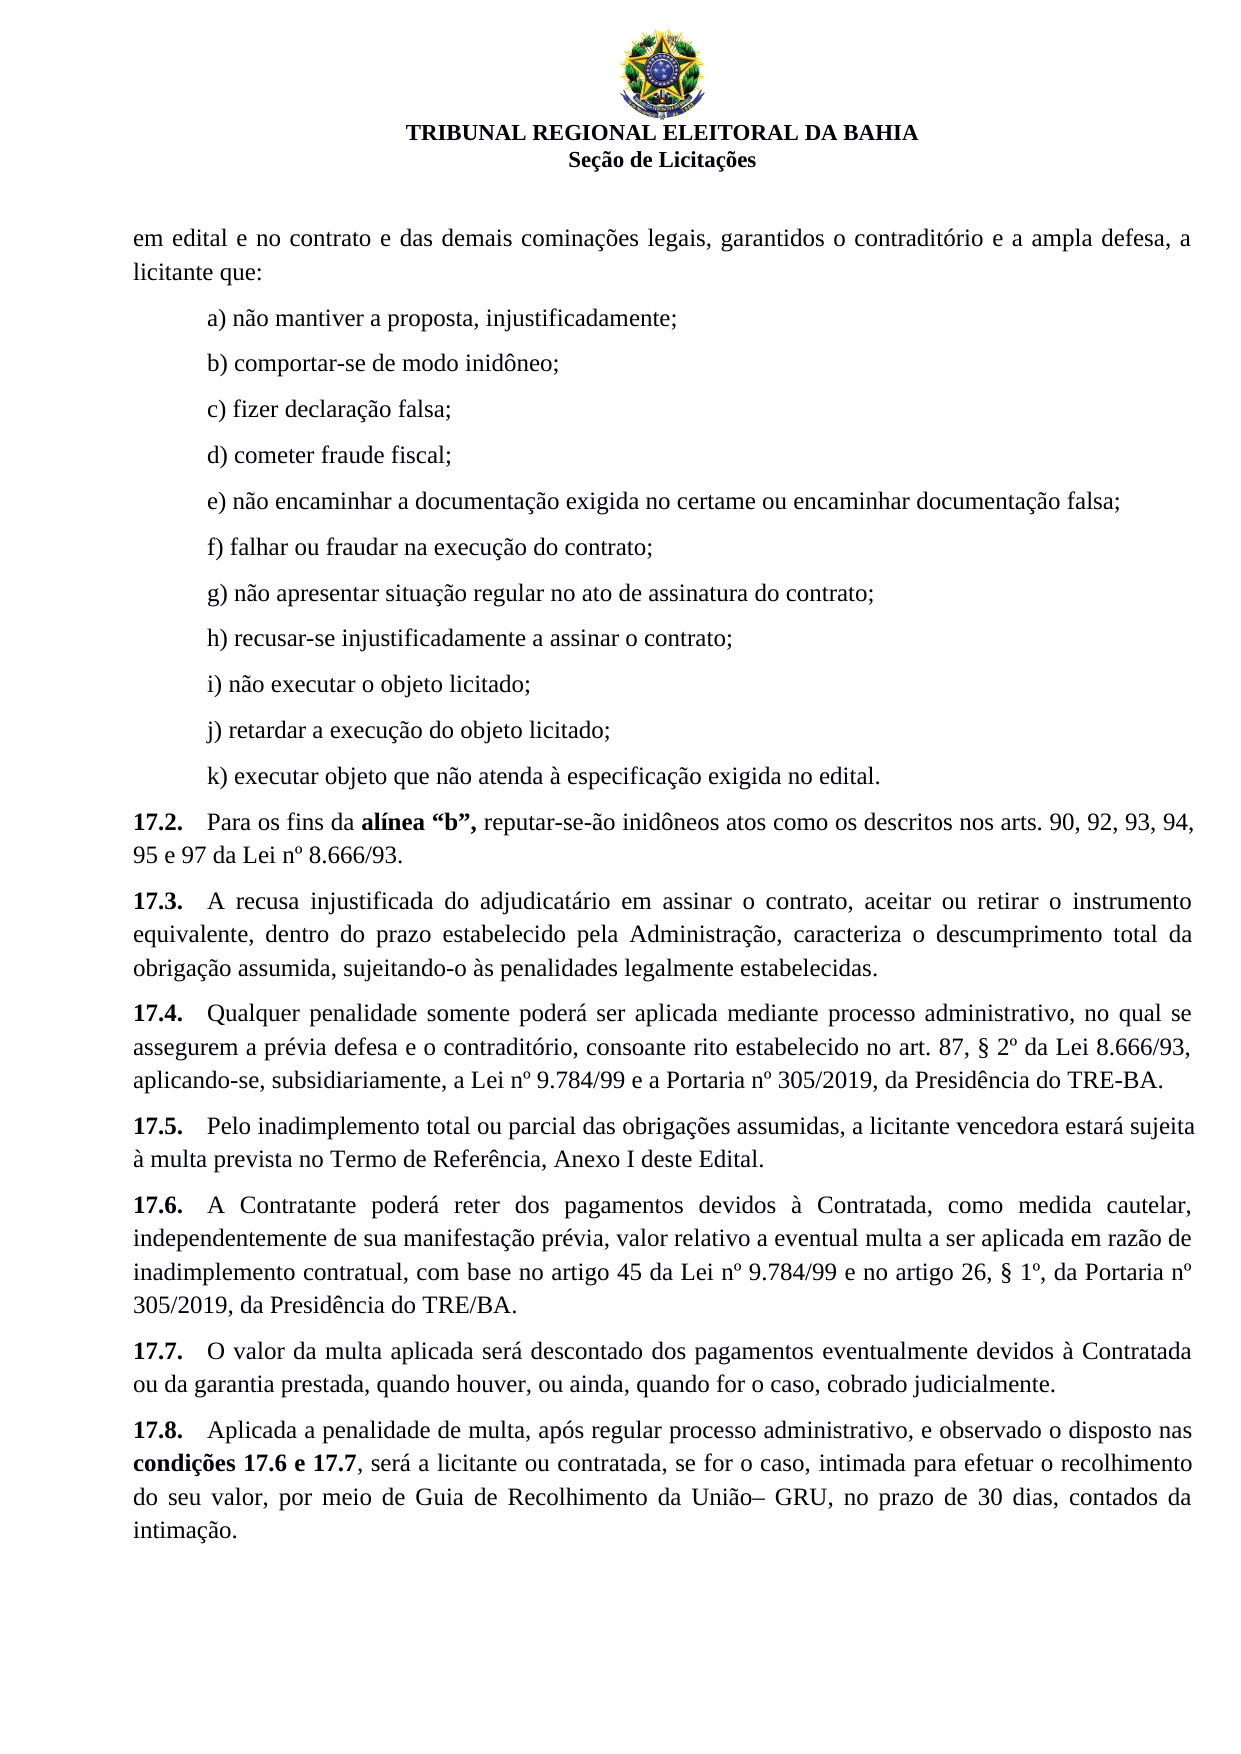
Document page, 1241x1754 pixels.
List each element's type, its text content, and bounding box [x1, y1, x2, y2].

text f) falhar ou fraudar na execução do contrato; [207, 528, 1196, 562]
text 17.5. Pelo inadimplemento total ou parcial das obrigações assumidas, a licitante vencedora estará sujeita à multa prevista no Termo de Referência, Anexo I deste Edital. [133, 1108, 1196, 1174]
text a) não mantiver a proposta, injustificadamente; [207, 299, 1196, 333]
text 17.3. A recusa injustificada do adjudicatário em assinar o contrato, aceitar ou retirar o instrumento equivalente, dentro do prazo estabelecido pela Administração, caracteriza o descumprimento total da obrigação assumida, sujeitando-o às penalidades legalmente estabelecidas. [133, 883, 1193, 919]
text j) retardar a execução do objeto licitado; [207, 712, 1196, 745]
text d) cometer fraude fiscal; [207, 437, 1196, 470]
text i) não executar o objeto licitado; [207, 666, 1196, 699]
text 17.8. Aplicada a penalidade de multa, após regular processo administrativo, e observado o disposto nas condições 17.6 e 17.7, será a licitante ou contratada, se for o caso, intimada para efetuar o recolhimento do seu valor, por meio de Guia de Recolhimento da União– GRU, no prazo de 30 dias, contados da intimação. [133, 1412, 1193, 1545]
text e) não encaminhar a documentação exigida no certame ou encaminhar documentação falsa; [207, 483, 1196, 516]
text 17.6. A Contratante poderá reter dos pagamentos devidos à Contratada, como medida cautelar, independentemente de sua manifestação prévia, valor relativo a eventual multa a ser aplicada em razão de inadimplemento contratual, com base no artigo 45 da Lei nº 9.784/99 e no artigo 26, § 1º, da Portaria nº 305/2019, da Presidência do TRE/BA. [133, 1187, 1193, 1320]
text k) executar objeto que não atenda à especificação exigida no edital. [207, 758, 1196, 791]
text g) não apresentar situação regular no ato de assinatura do contrato; [207, 574, 1196, 608]
text c) fizer declaração falsa; [207, 391, 1196, 424]
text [133, 220, 1193, 287]
text 17.7. O valor da multa aplicada será descontado dos pagamentos eventualmente devidos à Contratada ou da garantia prestada, quando houver, ou ainda, quando for o caso, cobrado judicialmente. [133, 1333, 1193, 1399]
text 17.2. Para os fins da alínea “b”, reputar-se-ão inidôneos atos como os descritos nos arts. 90, 92, 93, 94, 95 e 97 da Lei nº 8.666/93. [133, 803, 1196, 870]
text h) recusar-se injustificadamente a assinar o contrato; [207, 620, 1196, 653]
text b) comportar-se de modo inidôneo; [207, 345, 1196, 378]
text 17.4. Qualquer penalidade somente poderá ser aplicada mediante processo administrativo, no qual se assegurem a prévia defesa e o contraditório, consoante rito estabelecido no art. 87, § 2º da Lei 8.666/93, aplicando-se, subsidiariamente, a Lei nº 9.784/99 e a Portaria nº 305/2019, da Presidência do TRE-BA. [133, 995, 1193, 1095]
text 17.3. A recusa injustificada do adjudicatário em assinar o contrato, aceitar ou retirar o instrumento equivalente, dentro do prazo estabelecido pela Administração, caracteriza o descumprimento total da obrigação assumida, sujeitando-o às penalidades legalmente estabelecidas. [133, 948, 1193, 983]
